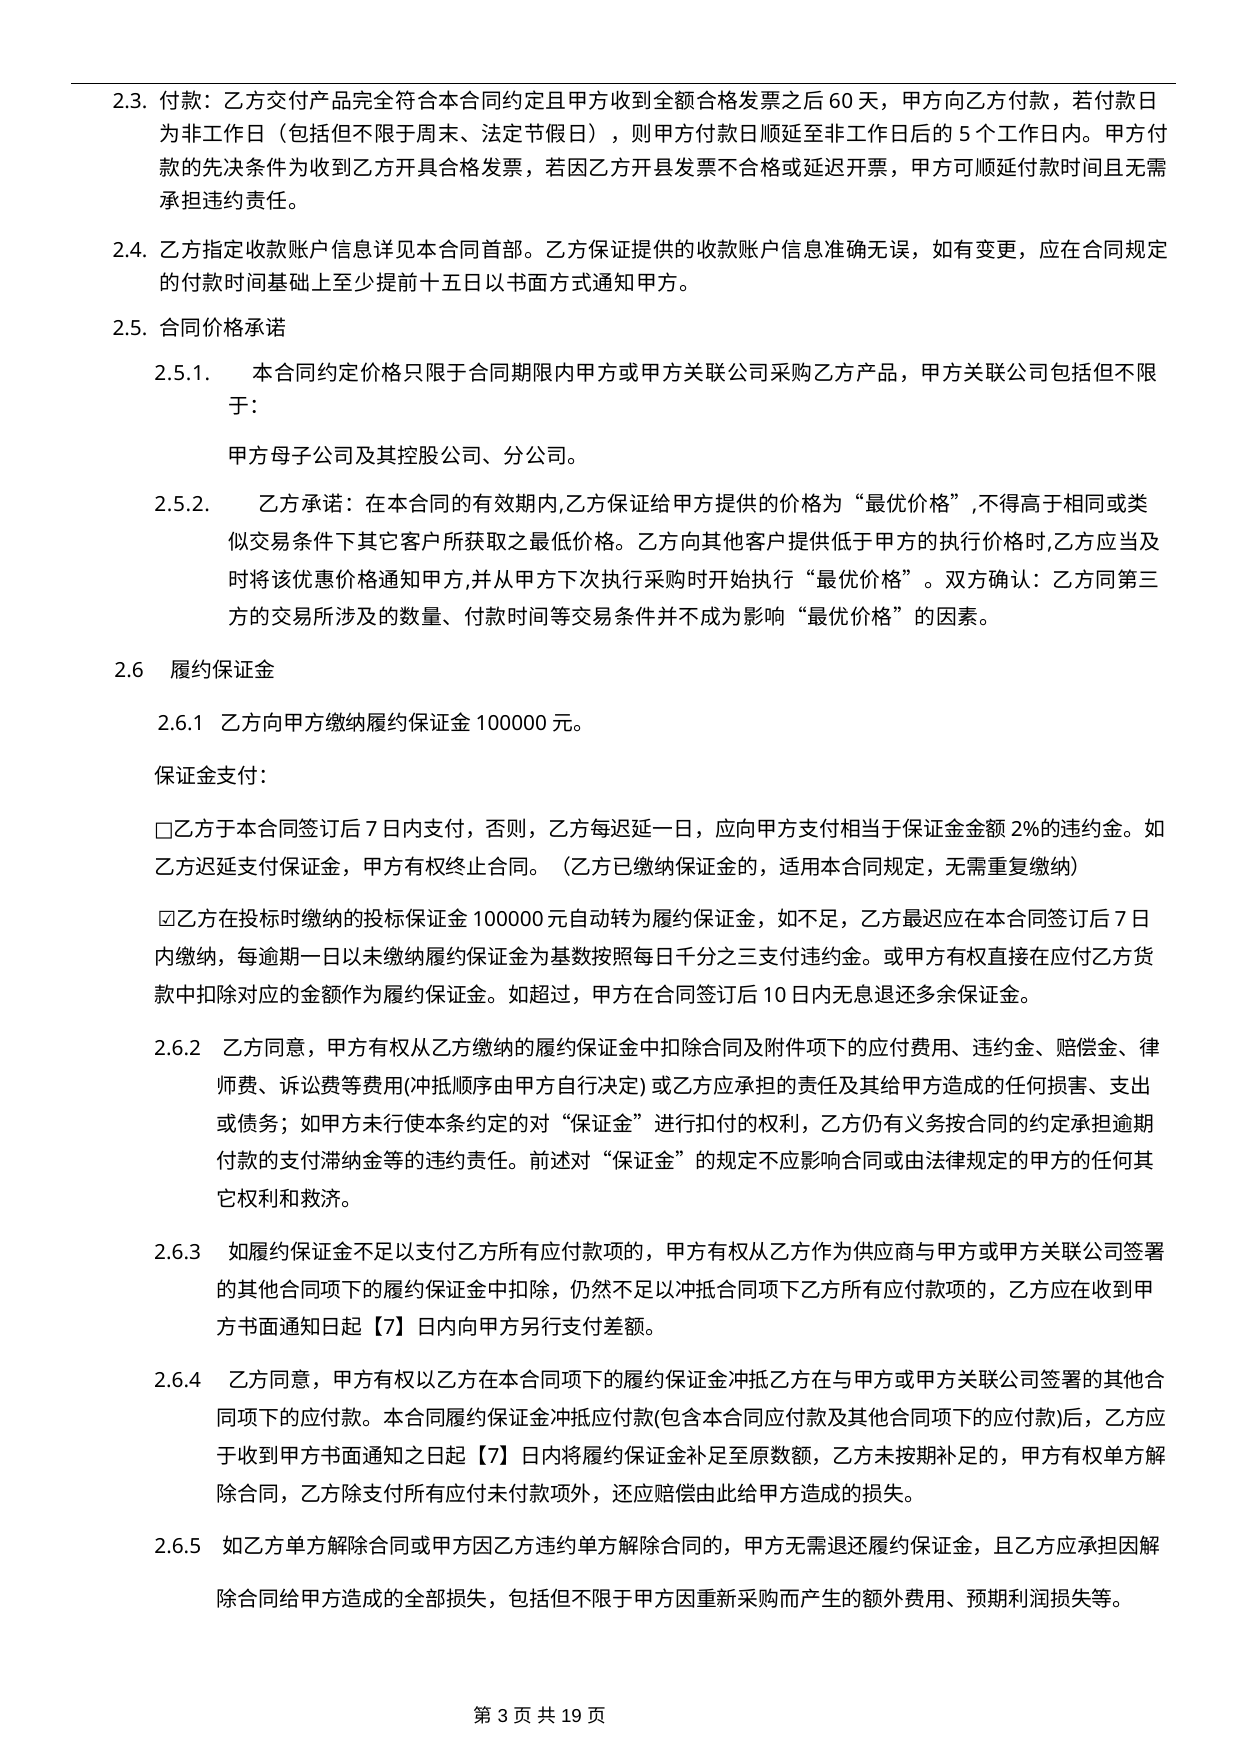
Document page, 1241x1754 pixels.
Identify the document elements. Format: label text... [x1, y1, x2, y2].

list 2.6.4 乙方同意，甲方有权以乙方在本合同项下的履约保证金冲抵乙方在与甲方或甲方关联公司签署的其他合同项下的应付款。本合同履约保证金冲抵应付款(包含本合同应付款及其他合同项下的应付款)后，乙方应于收到甲方书面通知之日起【7】日内将履约保证金补足至原数额，乙方未按期补足的，甲方有权单方解除合同，乙方除支付所有应付未付款项外，还应赔偿由此给甲方造成的损失。 [154, 1363, 1168, 1507]
list 2.6.2 乙方同意，甲方有权从乙方缴纳的履约保证金中扣除合同及附件项下的应付费用、违约金、赔偿金、律师费、诉讼费等费用(冲抵顺序由甲方自行决定) 或乙方应承担的责任及其给甲方造成的任何损害、支出或债务；如甲方未行使本条约定的对“保证金”进行扣付的权利，乙方仍有义务按合同的约定承担逾期付款的支付滞纳金等的违约责任。前述对“保证金”的规定不应影响合同或由法律规定的甲方的任何其它权利和救济。 [154, 1031, 1168, 1212]
list 甲方母子公司及其控股公司、分公司。 [71, 439, 1168, 469]
list 2.6.5 如乙方单方解除合同或甲方因乙方违约单方解除合同的，甲方无需退还履约保证金，且乙方应承担因解 [71, 1530, 1168, 1560]
list 付款：乙方交付产品完全符合本合同约定且甲方收到全额合格发票之后60天，甲方向乙方付款，若付款日为非工作日（包括但不限于周末、法定节假日），则甲方付款日顺延至非工作日后的 5个工作日内。甲方付款的先决条件为收到乙方开具合格发票，若因乙方开县发票不合格或延迟开票，甲方可顺延付款时间且无需承担违约责任。 [112, 84, 1168, 214]
list □乙方于本合同签订后7日内支付，否则，乙方每迟延一日，应向甲方支付相当于保证金金额2%的违约金。如乙方迟延支付保证金，甲方有权终止合同。（乙方已缴纳保证金的，适用本合同规定，无需重复缴纳） [154, 812, 1168, 880]
list ☑乙方在投标时缴纳的投标保证金100000元自动转为履约保证金，如不足，乙方最迟应在本合同签订后7日内缴纳，每逾期一日以未缴纳履约保证金为基数按照每日千分之三支付违约金。或甲方有权直接在应付乙方货款中扣除对应的金额作为履约保证金。如超过，甲方在合同签订后10日内无息退还多余保证金。 [71, 903, 1168, 1008]
list 乙方承诺：在本合同的有效期内,乙方保证给甲方提供的价格为“最优价格”,不得高于相同或类似交易条件下其它客户所获取之最低价格。乙方向其他客户提供低于甲方的执行价格时,乙方应当及时将该优惠价格通知甲方,并从甲方下次执行采购时开始执行“最优价格”。双方确认：乙方同第三方的交易所涉及的数量、付款时间等交易条件并不成为影响“最优价格”的因素。 [154, 487, 1168, 631]
list 2.6.1 乙方向甲方缴纳履约保证金 100000 元。 [71, 706, 1168, 737]
list 保证金支付： [71, 759, 1168, 789]
list 本合同约定价格只限于合同期限内甲方或甲方关联公司采购乙方产品，甲方关联公司包括但不限于： [154, 356, 1168, 419]
list 除合同给甲方造成的全部损失，包括但不限于甲方因重新采购而产生的额外费用、预期利润损失等。 [71, 1583, 1168, 1613]
list 合同价格承诺 [112, 317, 1176, 340]
list 2.6.3 如履约保证金不足以支付乙方所有应付款项的，甲方有权从乙方作为供应商与甲方或甲方关联公司签署的其他合同项下的履约保证金中扣除，仍然不足以冲抵合同项下乙方所有应付款项的，乙方应在收到甲方书面通知日起【7】日内向甲方另行支付差额。 [154, 1235, 1168, 1341]
list 2.6 履约保证金 [71, 653, 1168, 684]
list 乙方指定收款账户信息详见本合同首部。乙方保证提供的收款账户信息准确无误，如有变更，应在合同规定的付款时间基础上至少提前十五日以书面方式通知甲方。 [112, 233, 1168, 297]
